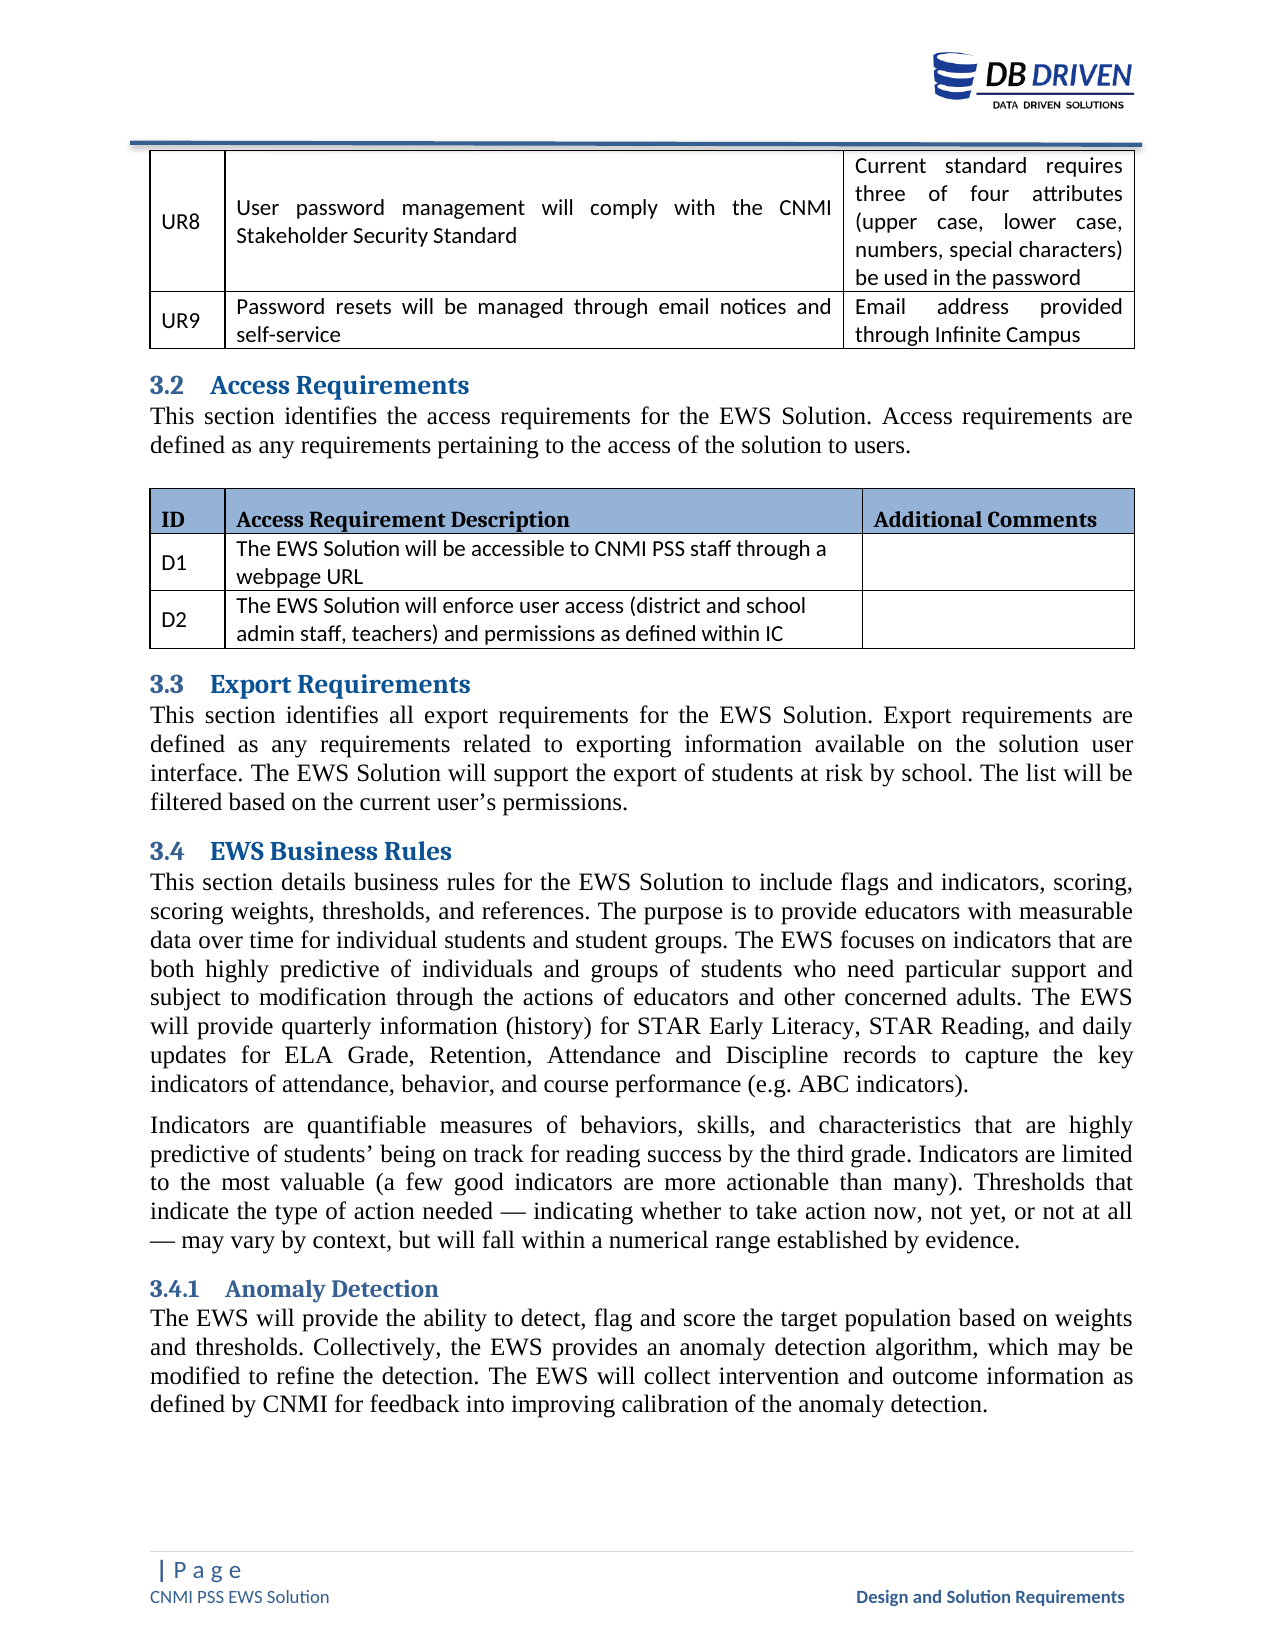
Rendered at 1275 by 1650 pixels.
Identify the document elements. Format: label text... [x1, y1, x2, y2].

text This section details business rules for the EWS Solution to include flags and indicators, scoring, scoring weights, thresholds, and references. The purpose is to provide educators with measurable data over time for individual students and student groups. The EWS focuses on indicators that are both highly predictive of individuals and groups of students who need particular support and subject to modification through the actions of educators and other concerned adults. The EWS will provide quarterly information (history) for STAR Early Literacy, STAR Reading, and daily updates for ELA Grade, Retention, Attendance and Discipline records to capture the key indicators of attendance, behavior, and course performance (e.g. ABC indicators). [150, 867, 1134, 1097]
table_cell Password resets will be managed through email notices and self-service [226, 292, 843, 348]
table_cell D1 [151, 534, 224, 590]
table_header Additional Comments [863, 489, 1134, 533]
table_cell The EWS Solution will enforce user access (district and school admin staff, teachers) and permissions as defined within IC [226, 591, 862, 647]
table_cell D2 [151, 591, 224, 647]
text This section identifies the access requirements for the EWS Solution. Access requirements are defined as any requirements pertaining to the access of the solution to users. [150, 401, 1134, 459]
subtitle EWS Business Rules [150, 836, 1134, 867]
table_cell The EWS Solution will be accessible to CNMI PSS staff through a webpage URL [226, 534, 862, 590]
text This section identifies all export requirements for the EWS Solution. Export requirements are defined as any requirements related to exporting information available on the solution user interface. The EWS Solution will support the export of students at risk by school. The list will be filtered based on the current user’s permissions. [150, 701, 1134, 816]
picture [932, 52, 1135, 109]
text The EWS will provide the ability to detect, flag and score the target population based on weights and thresholds. Collectively, the EWS provides an anomaly detection algorithm, which may be modified to refine the detection. The EWS will collect intervention and outcome information as defined by CNMI for feedback into improving calibration of the anomaly detection. [150, 1303, 1134, 1418]
table_cell [863, 591, 1134, 647]
table_header ID [151, 489, 224, 533]
subtitle Anomaly Detection [150, 1274, 1134, 1303]
text Indicators are quantifiable measures of behaviors, skills, and characteristics that are highly predictive of students’ being on track for reading success by the third grade. Indicators are limited to the most valuable (a few good indicators are more actionable than many). Thresholds that indicate the type of action needed — indicating whether to take action now, not yet, or not at all — may vary by context, but will fall within a numerical range established by evidence. [150, 1110, 1134, 1254]
table_cell Email address provided through Infinite Campus [844, 292, 1134, 348]
table_cell [863, 534, 1134, 590]
table_header Access Requirement Description [226, 489, 862, 533]
table_cell User password management will comply with the CNMI Stakeholder Security Standard [226, 151, 843, 291]
table_cell UR8 [151, 151, 224, 291]
subtitle Access Requirements [150, 370, 1134, 401]
table_cell UR9 [151, 292, 224, 348]
table_cell Current standard requires three of four attributes (upper case, lower case, numbers, special characters) be used in the password [844, 151, 1134, 291]
subtitle Export Requirements [150, 669, 1134, 701]
